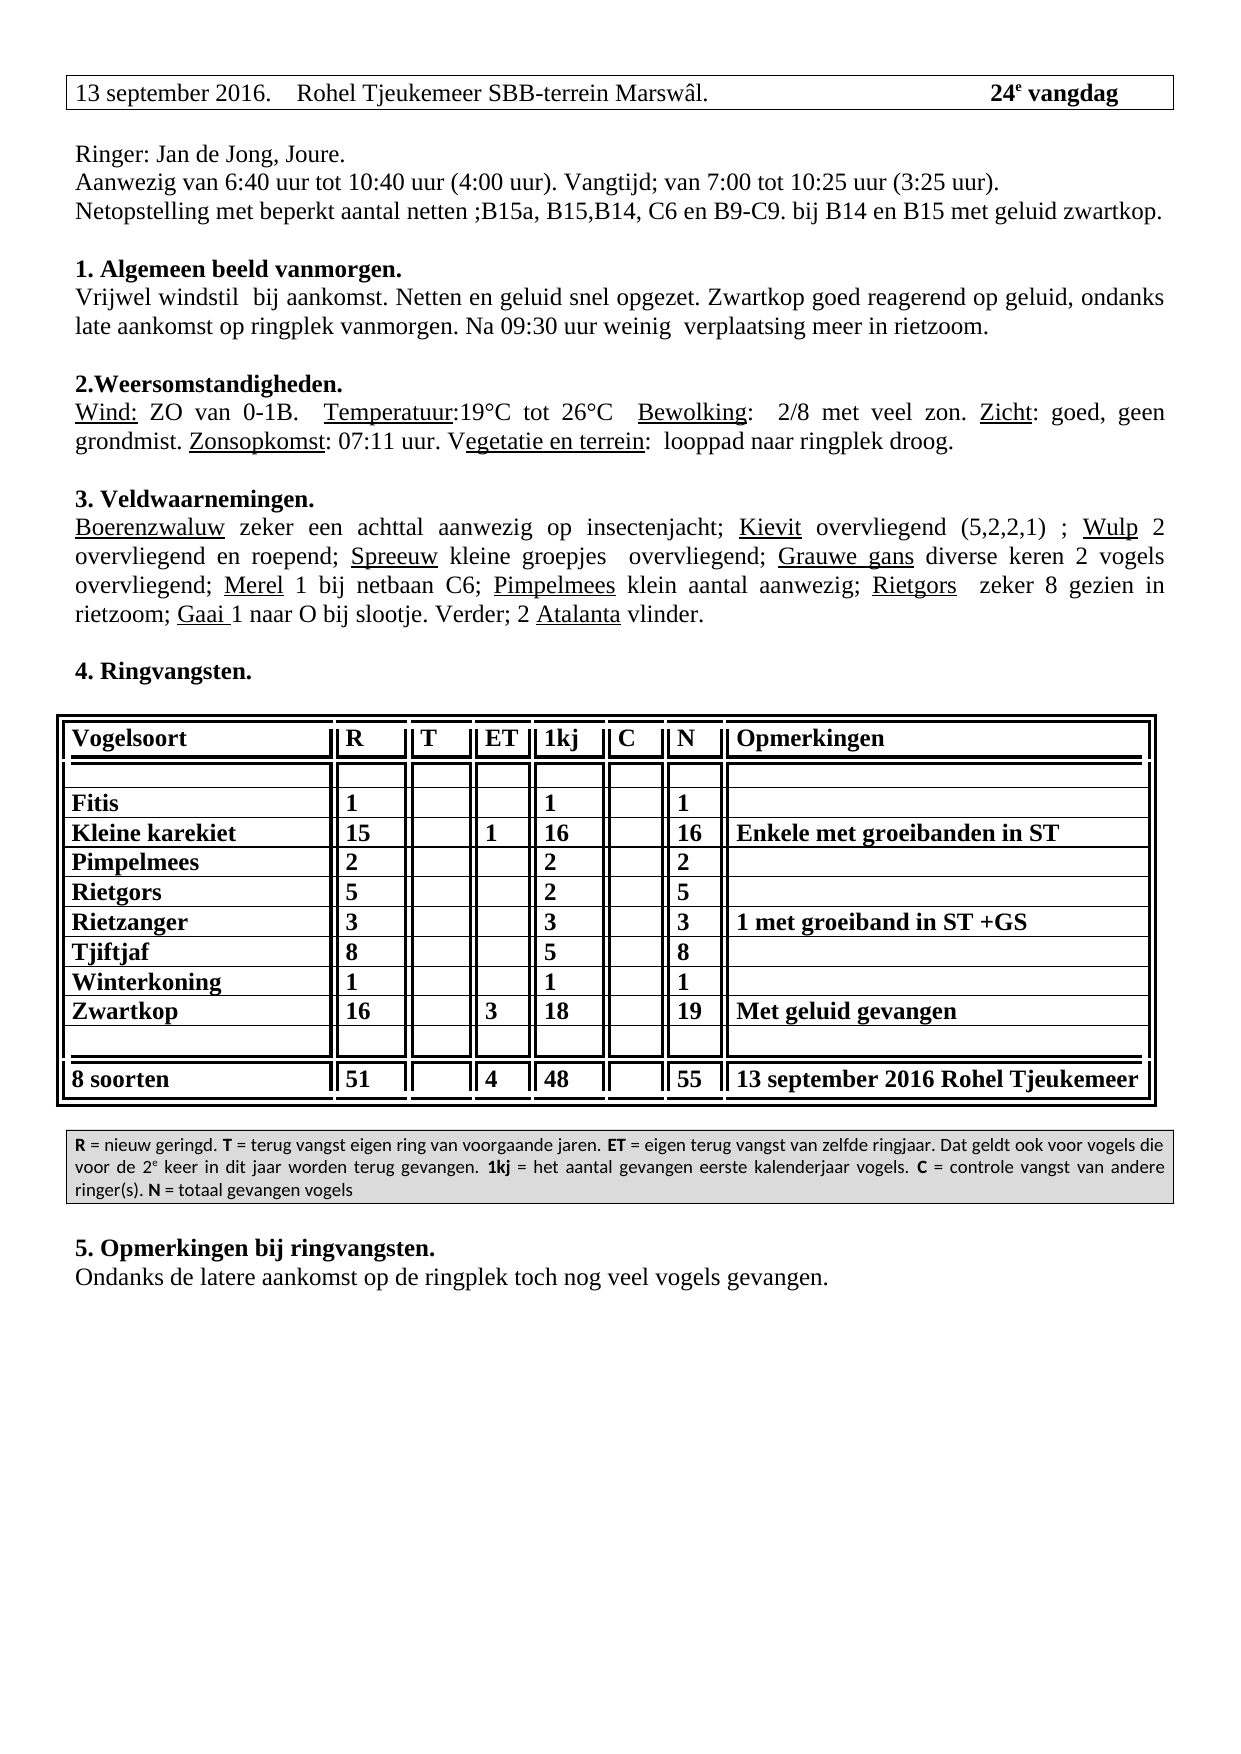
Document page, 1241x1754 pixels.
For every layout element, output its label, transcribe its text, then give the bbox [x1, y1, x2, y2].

table_header N [666, 717, 725, 755]
table_cell 4 [474, 1055, 533, 1097]
table_cell 1 [478, 818, 528, 846]
table_header C [606, 717, 666, 755]
table_cell [725, 755, 1152, 787]
table_cell [478, 907, 528, 936]
table_cell [729, 1026, 1148, 1055]
table_cell 16 [339, 996, 404, 1025]
table_cell 5 [537, 937, 602, 966]
table_cell [611, 967, 661, 995]
table_cell [65, 1026, 329, 1055]
table_cell Fitis [65, 788, 329, 817]
table_header Vogelsoort [60, 717, 334, 755]
table_cell [478, 788, 528, 817]
table_cell [611, 788, 661, 817]
table_cell Kleine karekiet [65, 818, 329, 846]
table_cell [409, 755, 474, 787]
table_cell 1 [339, 967, 404, 995]
table_cell [339, 1026, 404, 1055]
table_cell [414, 818, 469, 846]
text Netopstelling met beperkt aantal netten ;B15a, B15,B14, C6 en B9-C9. bij B14 en B15 met geluid zwartkop. [75, 196, 1165, 225]
text Ondanks de latere aankomst op de ringplek toch nog veel vogels gevangen. [75, 1262, 1165, 1291]
table_header ET [474, 717, 533, 755]
table_cell 1 [670, 967, 720, 995]
table_cell [414, 967, 469, 995]
text R = nieuw geringd. T = terug vangst eigen ring van voorgaande jaren. ET = eigen terug vangst van zelfde ringjaar. Dat geldt ook voor vogels die voor de 2e keer in dit jaar worden terug gevangen. 1kj = het aantal gevangen eerste kalenderjaar vogels. C = controle vangst van andere ringer(s). N = totaal gevangen vogels [67, 1131, 1173, 1203]
text 2.Weersomstandigheden. [75, 369, 1165, 397]
table_cell [611, 907, 661, 936]
table_cell [334, 755, 409, 787]
table_cell 13 september 2016 Rohel Tjeukemeer [725, 1055, 1152, 1097]
table_cell Tjiftjaf [65, 937, 329, 966]
text Aanwezig van 6:40 uur tot 10:40 uur (4:00 uur). Vangtijd; van 7:00 tot 10:25 uur (3:25 uur). [75, 167, 1165, 196]
text 5. Opmerkingen bij ringvangsten. [75, 1233, 1165, 1262]
table_cell Enkele met groeibanden in ST [729, 818, 1148, 846]
text 1. Algemeen beeld vanmorgen. [75, 254, 1165, 282]
table_cell Rietzanger [65, 907, 329, 936]
table_cell [611, 1026, 661, 1055]
table_cell 48 [533, 1055, 606, 1097]
table_cell [666, 755, 725, 787]
table_cell [729, 848, 1148, 876]
table_cell [409, 1055, 474, 1097]
table_cell [478, 877, 528, 906]
table_cell [670, 1026, 720, 1055]
table_cell Pimpelmees [65, 848, 329, 876]
table_cell 5 [339, 877, 404, 906]
table_cell Rietgors [65, 877, 329, 906]
table_cell [478, 967, 528, 995]
table_cell [414, 996, 469, 1025]
table_cell [611, 877, 661, 906]
table_cell 2 [537, 877, 602, 906]
table_cell [414, 937, 469, 966]
table_cell [414, 848, 469, 876]
table_cell [60, 755, 334, 787]
table_cell 16 [670, 818, 720, 846]
table_cell [729, 877, 1148, 906]
text 3. Veldwaarnemingen. [75, 484, 1165, 512]
table_cell [414, 907, 469, 936]
table_cell 1 [339, 788, 404, 817]
text Vrijwel windstil bij aankomst. Netten en geluid snel opgezet. Zwartkop goed reagerend op geluid, ondanks late aankomst op ringplek vanmorgen. Na 09:30 uur weinig verplaatsing meer in rietzoom. [75, 282, 1165, 340]
table_cell 19 [670, 996, 720, 1025]
table_cell 1 [537, 967, 602, 995]
table_cell 5 [670, 877, 720, 906]
text 4. Ringvangsten. [75, 656, 1165, 685]
table_cell [729, 967, 1148, 995]
table_cell [478, 1026, 528, 1055]
table_cell 3 [478, 996, 528, 1025]
table_cell Winterkoning [65, 967, 329, 995]
table_cell 3 [670, 907, 720, 936]
table_cell 2 [670, 848, 720, 876]
table_cell [611, 937, 661, 966]
table_cell [533, 755, 606, 787]
table_cell Met geluid gevangen [729, 996, 1148, 1025]
table_cell 55 [666, 1055, 725, 1097]
table_cell [606, 1055, 666, 1097]
table_cell 51 [334, 1055, 409, 1097]
table_cell [414, 788, 469, 817]
table_cell 3 [537, 907, 602, 936]
table_cell [478, 937, 528, 966]
table_cell 1 [670, 788, 720, 817]
table_cell [474, 755, 533, 787]
table_cell 8 [670, 937, 720, 966]
table_cell 8 soorten [60, 1055, 334, 1097]
table_header 1kj [533, 717, 606, 755]
table_cell [611, 996, 661, 1025]
text Wind: ZO van 0-1B. Temperatuur:19°C tot 26°C Bewolking: 2/8 met veel zon. Zicht: goed, geen grondmist. Zonsopkomst: 07:11 uur. Vegetatie en terrein: looppad naar ringplek droog. [75, 397, 1165, 455]
table_cell 16 [537, 818, 602, 846]
table_cell 18 [537, 996, 602, 1025]
table_cell 3 [339, 907, 404, 936]
table_cell Zwartkop [65, 996, 329, 1025]
table_header R [334, 717, 409, 755]
table_cell [611, 848, 661, 876]
table_cell 1 [537, 788, 602, 817]
table_cell [414, 1026, 469, 1055]
table_cell [537, 1026, 602, 1055]
table_cell [478, 848, 528, 876]
text 13 september 2016. Rohel Tjeukemeer SBB-terrein Marswâl. 24e vangdag [67, 76, 1173, 109]
table_cell [729, 937, 1148, 966]
table_cell 2 [537, 848, 602, 876]
table_cell 2 [339, 848, 404, 876]
table_cell [729, 788, 1148, 817]
table_cell [611, 818, 661, 846]
table_cell 1 met groeiband in ST +GS [729, 907, 1148, 936]
table_header Opmerkingen [725, 717, 1152, 755]
table_header T [409, 717, 474, 755]
table_cell [414, 877, 469, 906]
text Boerenzwaluw zeker een achttal aanwezig op insectenjacht; Kievit overvliegend (5,2,2,1) ; Wulp 2 overvliegend en roepend; Spreeuw kleine groepjes overvliegend; Grauwe gans diverse keren 2 vogels overvliegend; Merel 1 bij netbaan C6; Pimpelmees klein aantal aanwezig; Rietgors zeker 8 gezien in rietzoom; Gaai 1 naar O bij slootje. Verder; 2 Atalanta vlinder. [75, 512, 1165, 627]
table_cell 15 [339, 818, 404, 846]
table_cell 8 [339, 937, 404, 966]
text Ringer: Jan de Jong, Joure. [75, 139, 1165, 167]
table_cell [606, 755, 666, 787]
